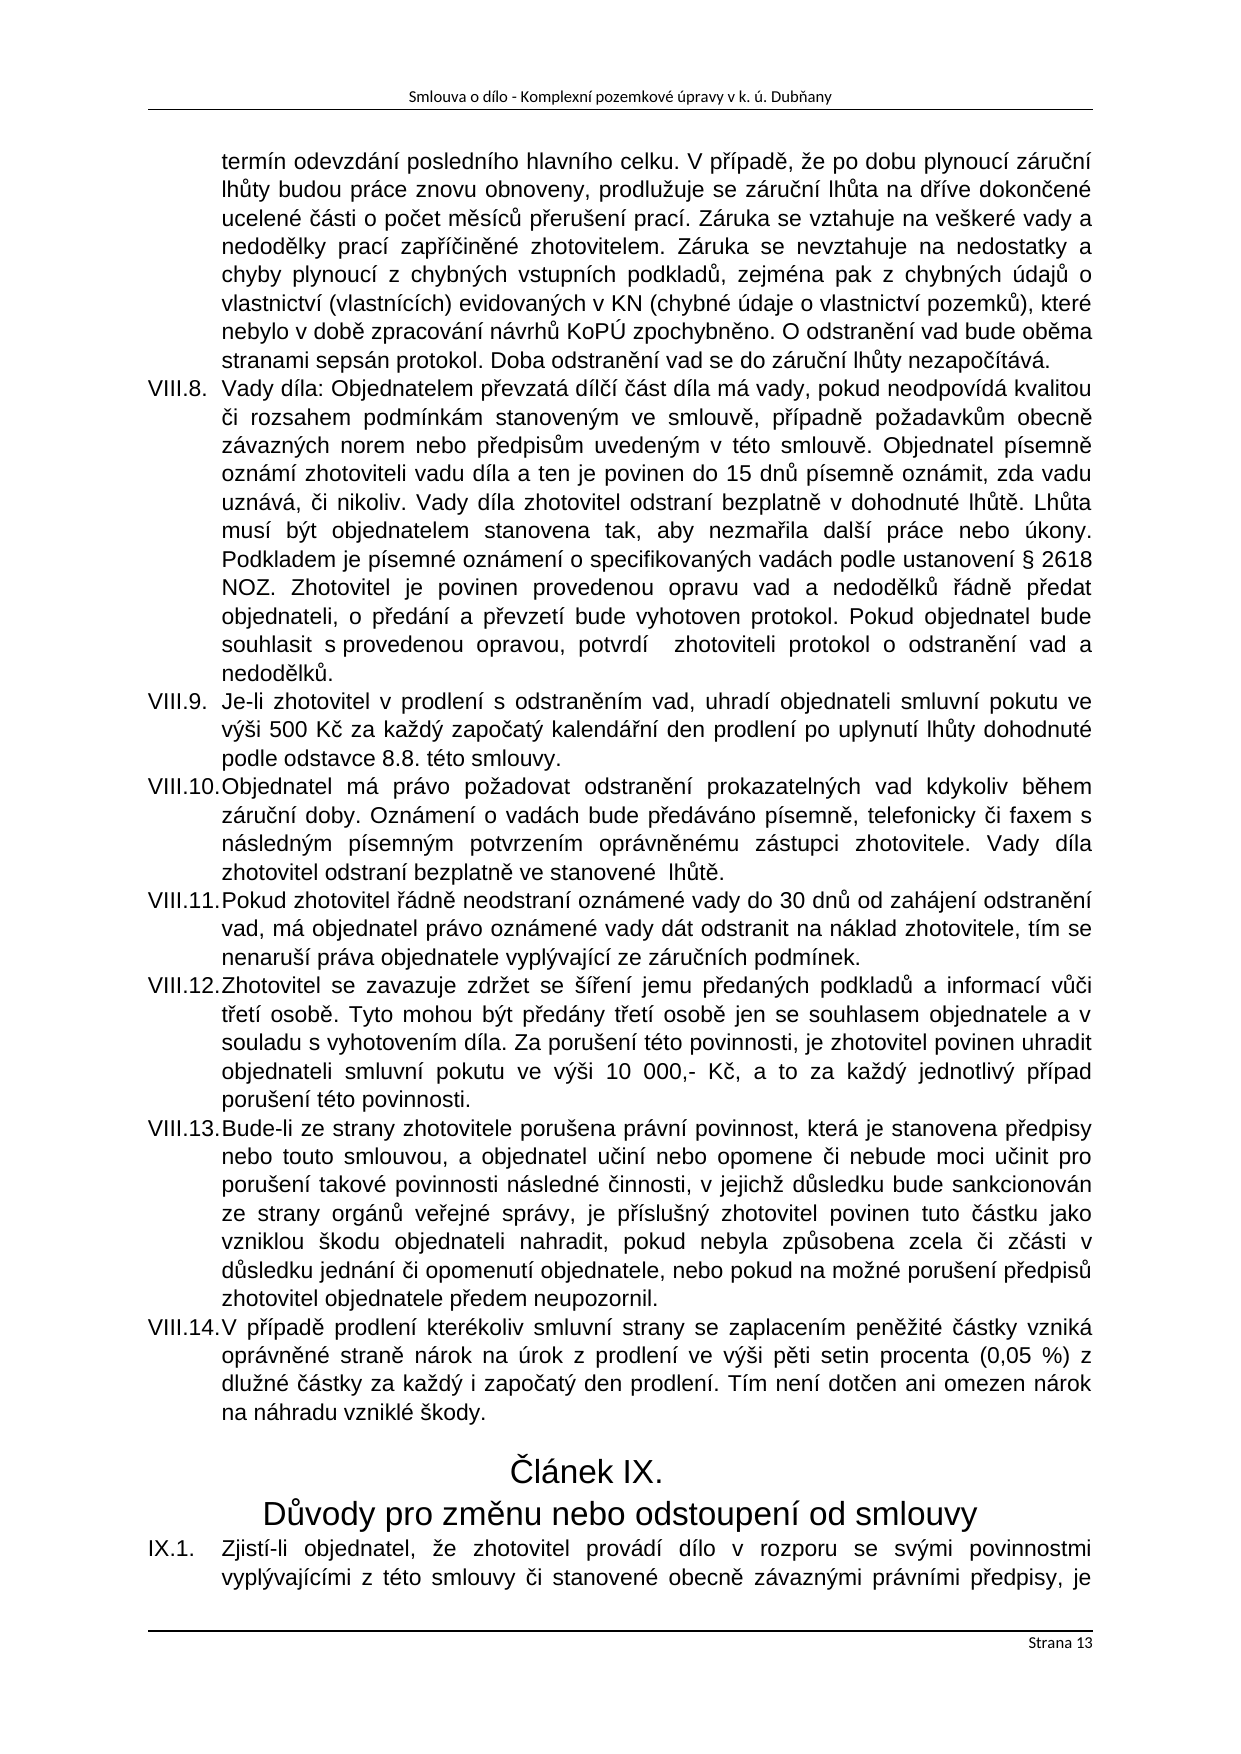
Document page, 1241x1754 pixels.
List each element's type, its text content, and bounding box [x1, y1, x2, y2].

list Pokud zhotovitel řádně neodstraní oznámené vady do 30 dnů od zahájení odstranění vad, má objednatel právo oznámené vady dát odstranit na náklad zhotovitele, tím se nenaruší práva objednatele vyplývající ze záručních podmínek. [148, 887, 1093, 970]
subtitle Důvody pro změnu nebo odstoupení od smlouvy [148, 1452, 1093, 1532]
list Bude-li ze strany zhotovitele porušena právní povinnost, která je stanovena předpisy nebo touto smlouvou, a objednatel učiní nebo opomene či nebude moci učinit pro porušení takové povinnosti následné činnosti, v jejichž důsledku bude sankcionován ze strany orgánů veřejné správy, je příslušný zhotovitel povinen tuto částku jako vzniklou škodu objednateli nahradit, pokud nebyla způsobena zcela či zčásti v důsledku jednání či opomenutí objednatele, nebo pokud na možné porušení předpisů zhotovitel objednatele předem neupozornil. [148, 1114, 1093, 1311]
list V případě prodlení kterékoliv smluvní strany se zaplacením peněžité částky vzniká oprávněné straně nárok na úrok z prodlení ve výši pěti setin procenta (0,05 %) z dlužné částky za každý i započatý den prodlení. Tím není dotčen ani omezen nárok na náhradu vzniklé škody. [148, 1313, 1093, 1425]
list Je-li zhotovitel v prodlení s odstraněním vad, uhradí objednateli smluvní pokutu ve výši 500 Kč za každý započatý kalendářní den prodlení po uplynutí lhůty dohodnuté podle odstavce 8.8. této smlouvy. [148, 688, 1093, 771]
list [148, 1535, 1093, 1590]
list Vady díla: Objednatelem převzatá dílčí část díla má vady, pokud neodpovídá kvalitou či rozsahem podmínkám stanoveným ve smlouvě, případně požadavkům obecně závazných norem nebo předpisům uvedeným v této smlouvě. Objednatel písemně oznámí zhotoviteli vadu díla a ten je povinen do 15 dnů písemně oznámit, zda vadu uznává, či nikoliv. Vady díla zhotovitel odstraní bezplatně v dohodnuté lhůtě. Lhůta musí být objednatelem stanovena tak, aby nezmařila další práce nebo úkony. Podkladem je písemné oznámení o specifikovaných vadách podle ustanovení § 2618 NOZ. Zhotovitel je povinen provedenou opravu vad a nedodělků řádně předat objednateli, o předání a převzetí bude vyhotoven protokol. Pokud objednatel bude souhlasit s provedenou opravou, potvrdí zhotoviteli protokol o odstranění vad a nedodělků. [148, 375, 1093, 686]
list Zhotovitel se zavazuje zdržet se šíření jemu předaných podkladů a informací vůči třetí osobě. Tyto mohou být předány třetí osobě jen se souhlasem objednatele a v souladu s vyhotovením díla. Za porušení této povinnosti, je zhotovitel povinen uhradit objednateli smluvní pokutu ve výši 10 000,- Kč, a to za každý jednotlivý případ porušení této povinnosti. [148, 972, 1093, 1112]
list Objednatel má právo požadovat odstranění prokazatelných vad kdykoliv během záruční doby. Oznámení o vadách bude předáváno písemně, telefonicky či faxem s následným písemným potvrzením oprávněnému zástupci zhotovitele. Vady díla zhotovitel odstraní bezplatně ve stanovené lhůtě. [148, 773, 1093, 885]
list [148, 148, 1093, 373]
